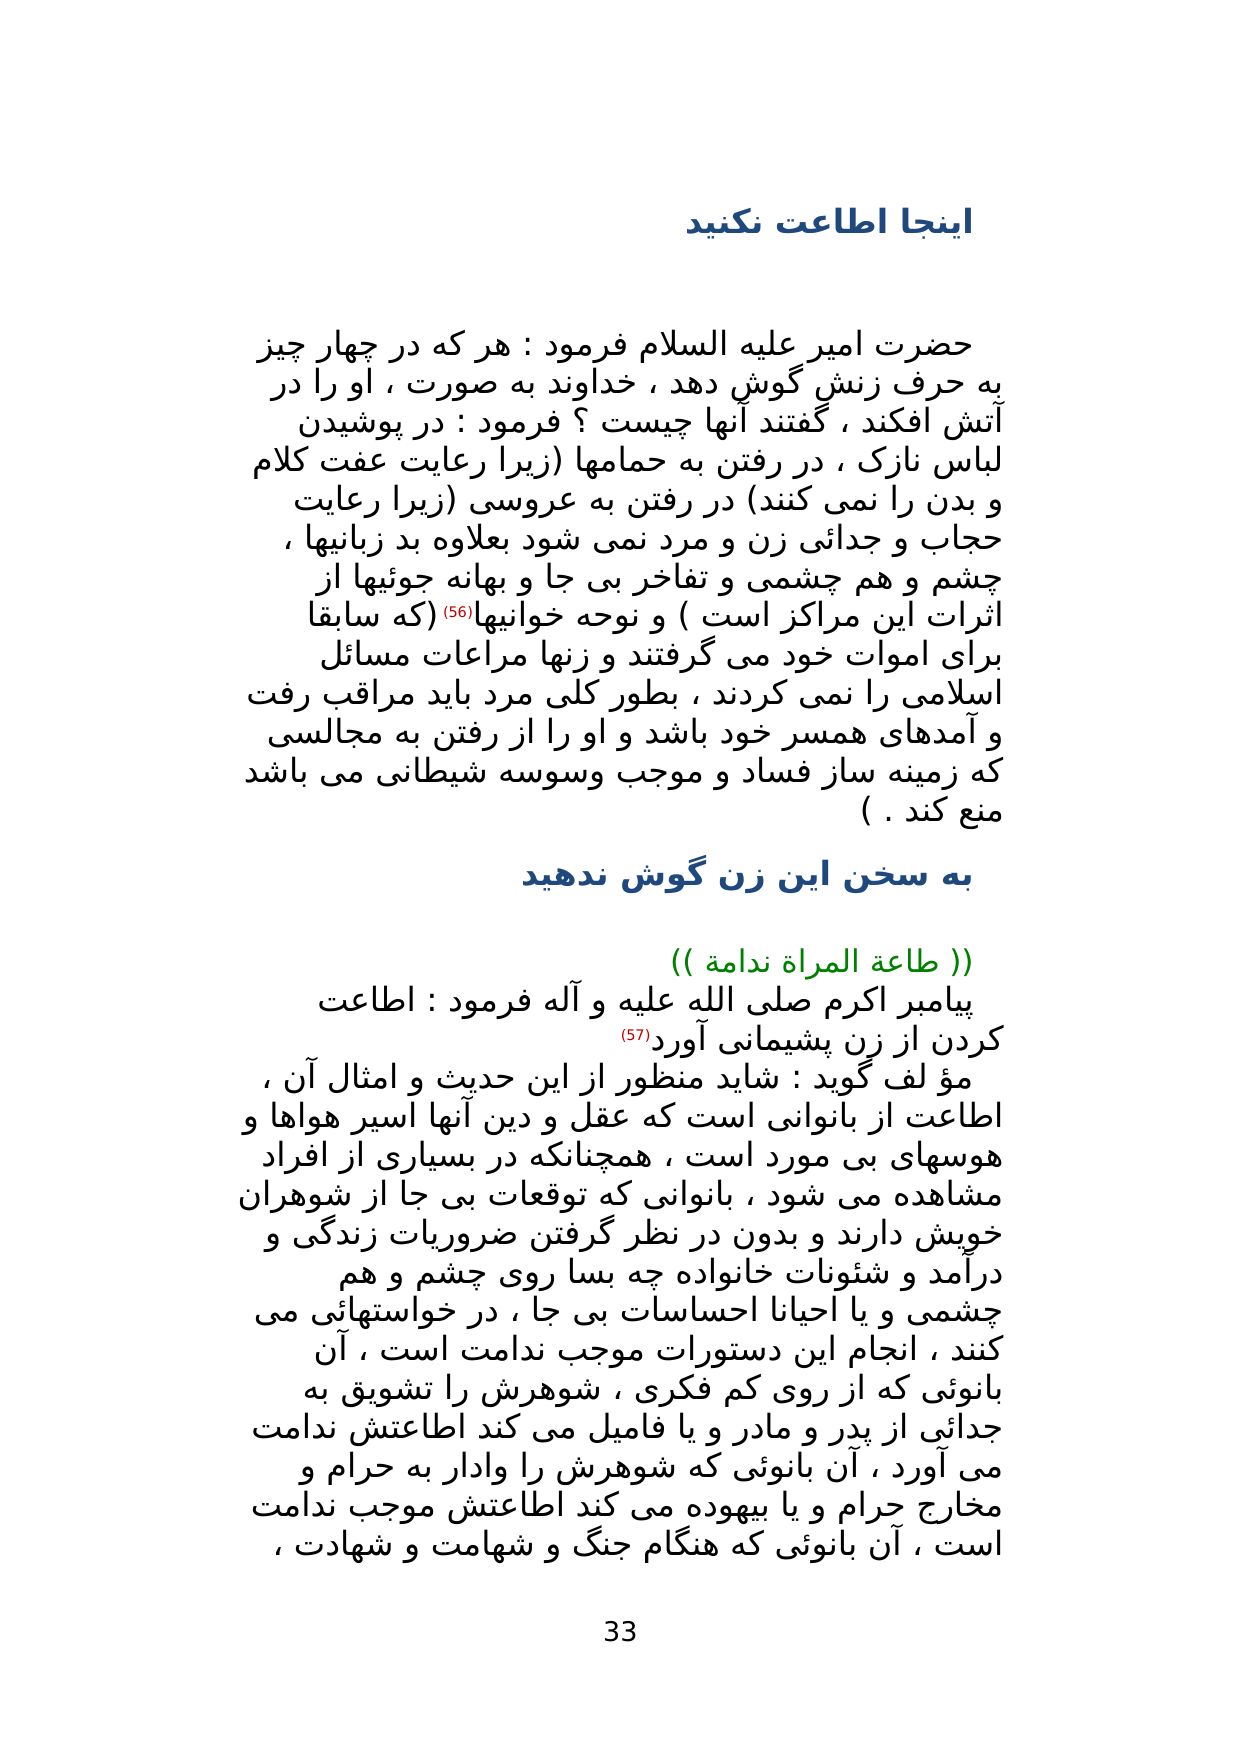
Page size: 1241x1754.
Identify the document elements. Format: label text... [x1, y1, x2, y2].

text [236, 1058, 1004, 1563]
text (( طاعة المراة ندامة )) [236, 944, 1004, 980]
subtitle به سخن این زن گوش ندهید [236, 854, 1004, 893]
subtitle اینجا اطاعت نکنید [236, 202, 1004, 241]
text پیامبر اکرم صلی الله علیه و آله فرمود : اطاعت کردن از زن پشیمانی آورد(57) [236, 980, 1004, 1058]
text حضرت امیر علیه السلام فرمود : هر که در چهار چیز به حرف زنش گوش دهد ، خداوند به صورت ، او را در آتش افکند ، گفتند آنها چیست ؟ فرمود : در پوشیدن لباس نازک ، در رفتن به حمامها (زیرا رعایت عفت کلام و بدن را نمی کنند) در رفتن به عروسی (زیرا رعایت حجاب و جدائی زن و مرد نمی شود بعلاوه بد زبانیها ، چشم و هم چشمی و تفاخر بی جا و بهانه جوئیها از اثرات این مراکز است ) و نوحه خوانیها(56) (که سابقا برای اموات خود می گرفتند و زنها مراعات مسائل اسلامی را نمی کردند ، بطور کلی مرد باید مراقب رفت و آمدهای همسر خود باشد و او را از رفتن به مجالسی که زمینه ساز فساد و موجب وسوسه شیطانی می باشد منع کند . ) [236, 324, 1004, 829]
